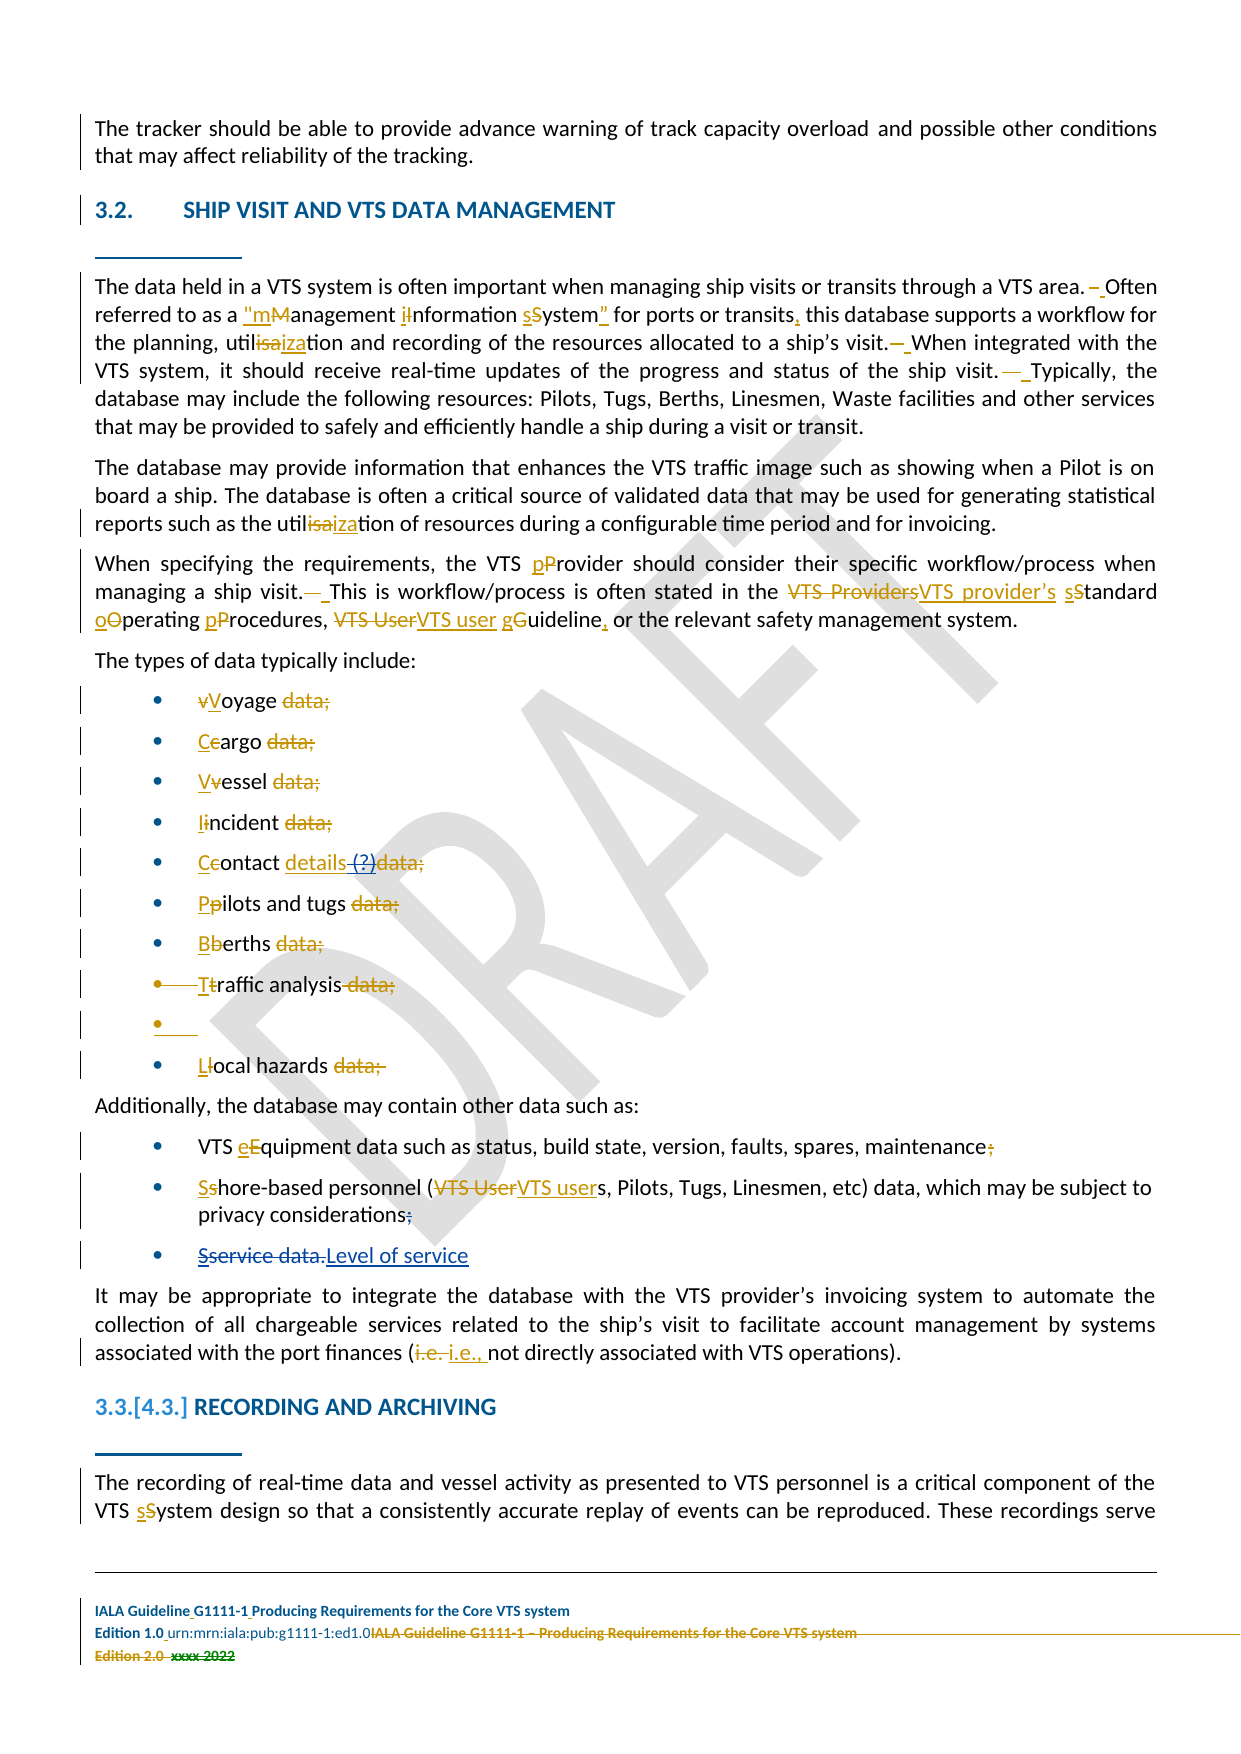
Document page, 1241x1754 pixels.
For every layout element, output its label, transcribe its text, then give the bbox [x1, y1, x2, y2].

text ocal hazards [153, 1051, 1157, 1079]
text The types of data typically include: [94, 646, 1157, 674]
text The tracker should be able to provide advance warning of track capacity overload and possible other conditions that may affect reliability of the tracking. [94, 114, 1157, 170]
text argo [153, 727, 1157, 755]
text The data held in a VTS system is often important when managing ship visits or transits through a VTS area.Often referred to as a anagement nformation ystem for ports or transits this database supports a workflow for the planning, utiltion and recording of the resources allocated to a ship’s visit.When integrated with the VTS system, it should receive real-time updates of the progress and status of the ship visit.Typically, the database may include the following resources: Pilots, Tugs, Berths, Linesmen, Waste facilities and other services that may be provided to safely and efficiently handle a ship during a visit or transit. [94, 272, 1157, 440]
text hore-based personnel (s, Pilots, Tugs, Linesmen, etc) data, which may be subject to privacy considerations [153, 1173, 1157, 1229]
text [94, 1468, 1157, 1524]
text ilots and tugs [153, 889, 1157, 917]
text The database may provide information that enhances the VTS traffic image such as showing when a Pilot is on board a ship. The database is often a critical source of validated data that may be used for generating statistical reports such as the utiltion of resources during a configurable time period and for invoicing. [94, 453, 1157, 537]
subtitle Recording and Archiving [94, 1391, 1157, 1421]
list Additionally, the database may contain other data such as: [94, 1092, 1157, 1119]
text ncident [153, 808, 1157, 836]
text It may be appropriate to integrate the database with the VTS provider’s invoicing system to automate the collection of all chargeable services related to the ship’s visit to facilitate account management by systems associated with the port finances (not directly associated with VTS operations). [94, 1282, 1157, 1366]
text ontact [153, 848, 1157, 876]
text VTS quipment data such as status, build state, version, faults, spares, maintenance [153, 1132, 1157, 1160]
text raffic analysis [153, 970, 1157, 998]
text oyage [153, 686, 1157, 714]
text When specifying the requirements, the VTS rovider should consider their specific workflow/process when managing a ship visit.This is workflow/process is often stated in the tandard perating rocedures, uideline or the relevant safety management system. [94, 549, 1157, 633]
text erths [153, 929, 1157, 957]
subtitle Ship visit and VTS Data Management [94, 195, 1157, 225]
text essel [153, 767, 1157, 795]
